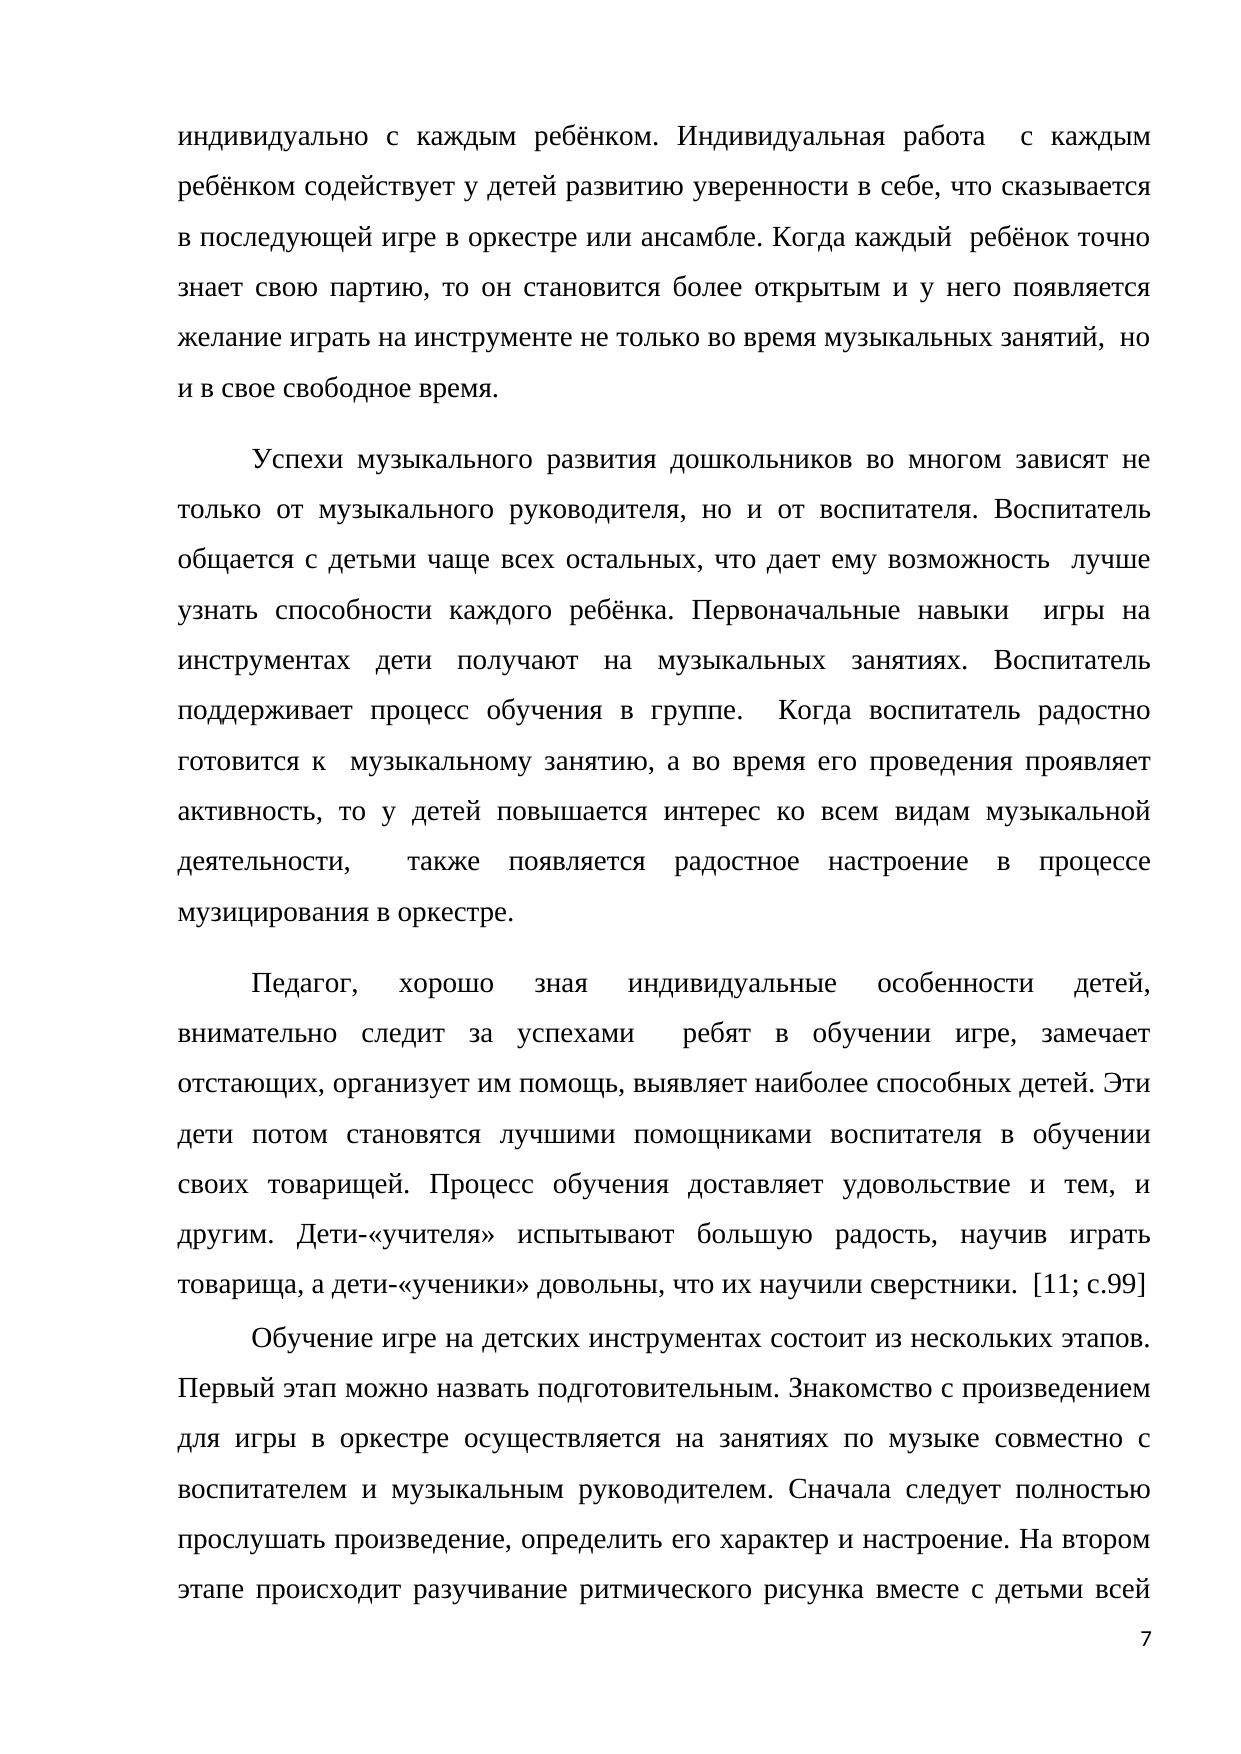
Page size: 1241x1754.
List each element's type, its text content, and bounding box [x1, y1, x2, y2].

text Педагог, хорошо зная индивидуальные особенности детей, внимательно следит за успехами ребят в обучении игре, замечает отстающих, организует им помощь, выявляет наиболее способных детей. Эти дети потом становятся лучшими помощниками воспитателя в обучении своих товарищей. Процесс обучения доставляет удовольствие и тем, и другим. Дети-«учителя» испытывают большую радость, научив играть товарища, а дети-«ученики» довольны, что их научили сверстники. [11; с.99] [177, 965, 1152, 1300]
text Успехи музыкального развития дошкольников во многом зависят не только от музыкального руководителя, но и от воспитателя. Воспитатель общается с детьми чаще всех остальных, что дает ему возможность лучше узнать способности каждого ребёнка. Первоначальные навыки игры на инструментах дети получают на музыкальных занятиях. Воспитатель поддерживает процесс обучения в группе. Когда воспитатель радостно готовится к музыкальному занятию, а во время его проведения проявляет активность, то у детей повышается интерес ко всем видам музыкальной деятельности, также появляется радостное настроение в процессе музицирования в оркестре. [177, 441, 1152, 927]
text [177, 1320, 1152, 1605]
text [177, 118, 1152, 403]
